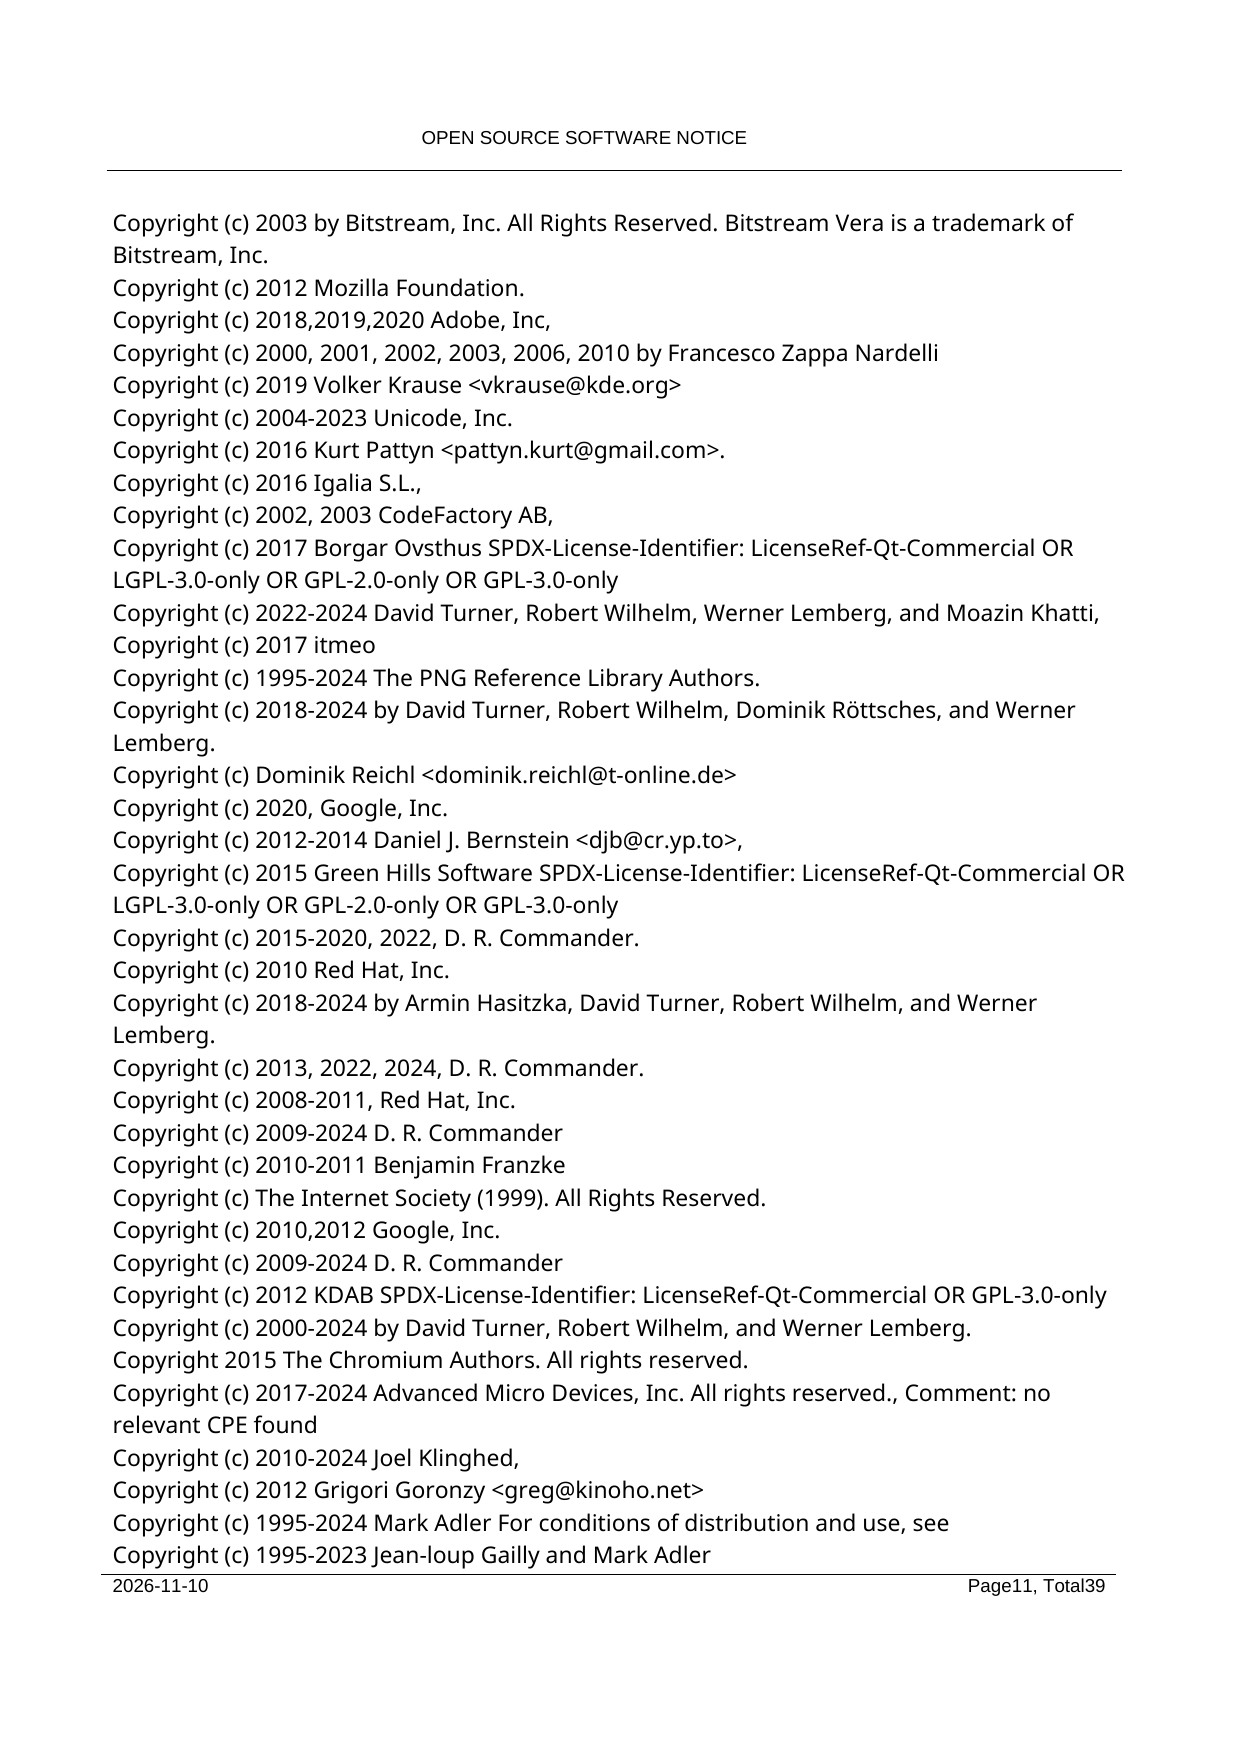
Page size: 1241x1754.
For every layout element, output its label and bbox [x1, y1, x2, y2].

text [112, 206, 1128, 1571]
